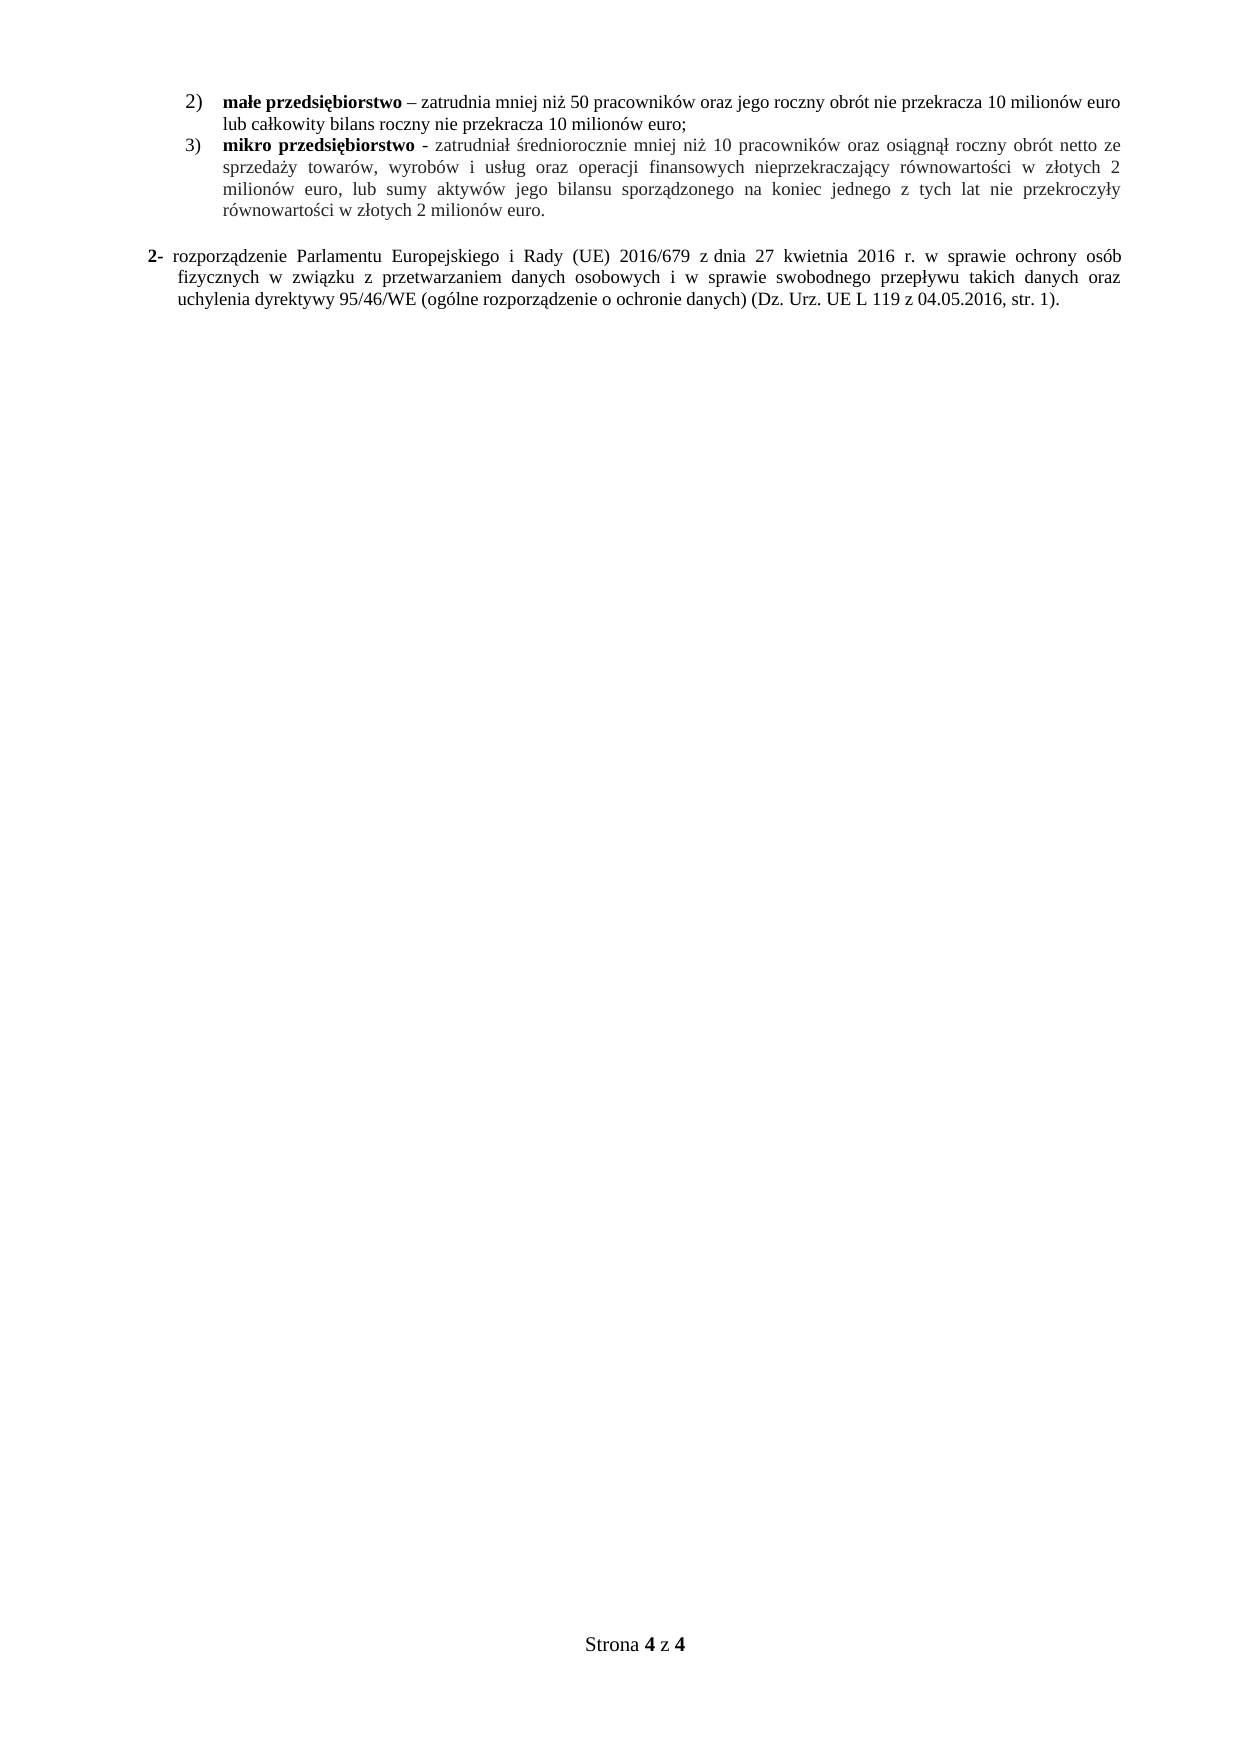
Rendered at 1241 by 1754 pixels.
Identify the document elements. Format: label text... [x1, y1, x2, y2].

text 2- rozporządzenie Parlamentu Europejskiego i Rady (UE) 2016/679 z dnia 27 kwietnia 2016 r. w sprawie ochrony osób fizycznych w związku z przetwarzaniem danych osobowych i w sprawie swobodnego przepływu takich danych oraz uchylenia dyrektywy 95/46/WE (ogólne rozporządzenie o ochronie danych) (Dz. Urz. UE L 119 z 04.05.2016, str. 1). [148, 244, 1122, 309]
list małe przedsiębiorstwo – zatrudnia mniej niż 50 pracowników oraz jego roczny obrót nie przekracza 10 milionów euro lub całkowity bilans roczny nie przekracza 10 milionów euro; [185, 89, 1122, 134]
list mikro przedsiębiorstwo - zatrudniał średniorocznie mniej niż 10 pracowników oraz osiągnął roczny obrót netto ze sprzedaży towarów, wyrobów i usług oraz operacji finansowych nieprzekraczający równowartości w złotych 2 milionów euro, lub sumy aktywów jego bilansu sporządzonego na koniec jednego z tych lat nie przekroczyły równowartości w złotych 2 milionów euro. [185, 134, 1122, 221]
